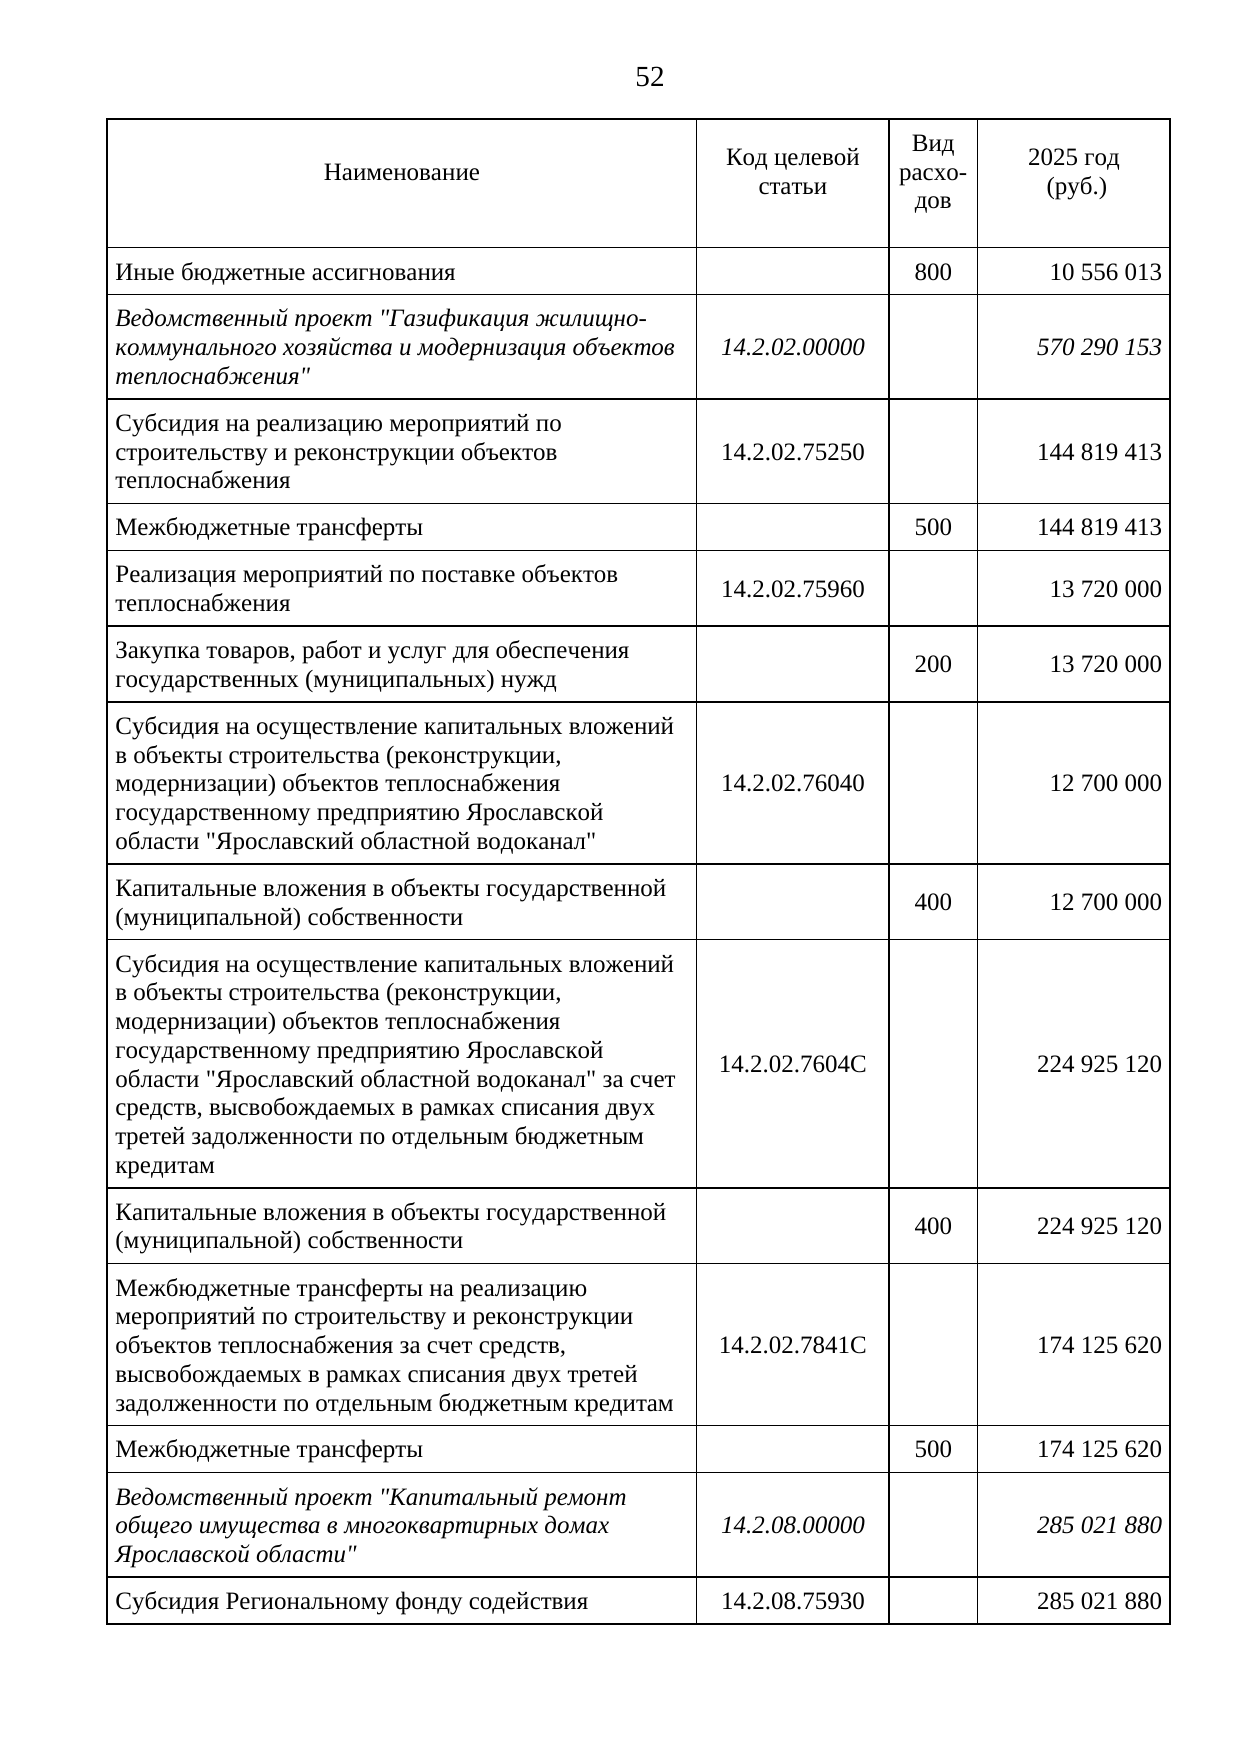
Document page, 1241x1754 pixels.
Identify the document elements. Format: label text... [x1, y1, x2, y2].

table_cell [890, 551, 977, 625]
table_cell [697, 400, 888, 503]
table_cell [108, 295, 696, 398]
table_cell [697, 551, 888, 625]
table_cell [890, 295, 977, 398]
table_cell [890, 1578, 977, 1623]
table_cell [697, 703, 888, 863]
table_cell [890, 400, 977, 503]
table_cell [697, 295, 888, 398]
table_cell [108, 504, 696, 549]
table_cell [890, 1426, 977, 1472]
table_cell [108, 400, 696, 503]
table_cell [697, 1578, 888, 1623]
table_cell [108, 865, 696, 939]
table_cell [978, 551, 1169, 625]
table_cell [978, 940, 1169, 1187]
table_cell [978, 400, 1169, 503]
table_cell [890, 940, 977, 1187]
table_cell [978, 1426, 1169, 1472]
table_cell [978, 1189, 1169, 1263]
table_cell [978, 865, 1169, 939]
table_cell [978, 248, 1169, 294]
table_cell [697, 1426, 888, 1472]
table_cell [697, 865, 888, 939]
table_header 2025 год (руб.) [978, 120, 1169, 247]
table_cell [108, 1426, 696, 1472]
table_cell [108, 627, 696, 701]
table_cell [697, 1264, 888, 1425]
table_header Код целевой статьи [697, 120, 888, 247]
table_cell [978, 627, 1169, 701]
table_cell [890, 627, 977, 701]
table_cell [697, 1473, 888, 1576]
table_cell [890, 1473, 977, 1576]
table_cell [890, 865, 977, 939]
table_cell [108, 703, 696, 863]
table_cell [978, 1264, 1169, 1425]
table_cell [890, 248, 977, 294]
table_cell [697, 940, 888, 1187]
table_header Наименование [108, 120, 696, 247]
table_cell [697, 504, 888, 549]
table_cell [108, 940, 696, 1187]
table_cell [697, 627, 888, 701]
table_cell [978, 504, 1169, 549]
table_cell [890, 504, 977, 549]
table_header Вид расхо-дов [890, 120, 977, 247]
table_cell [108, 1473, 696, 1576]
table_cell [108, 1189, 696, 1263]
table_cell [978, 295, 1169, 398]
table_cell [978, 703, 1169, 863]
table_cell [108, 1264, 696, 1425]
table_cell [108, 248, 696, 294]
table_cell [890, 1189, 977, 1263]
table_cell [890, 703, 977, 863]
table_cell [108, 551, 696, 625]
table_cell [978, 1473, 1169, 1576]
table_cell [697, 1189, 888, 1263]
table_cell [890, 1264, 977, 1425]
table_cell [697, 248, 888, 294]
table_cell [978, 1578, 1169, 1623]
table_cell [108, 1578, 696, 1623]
